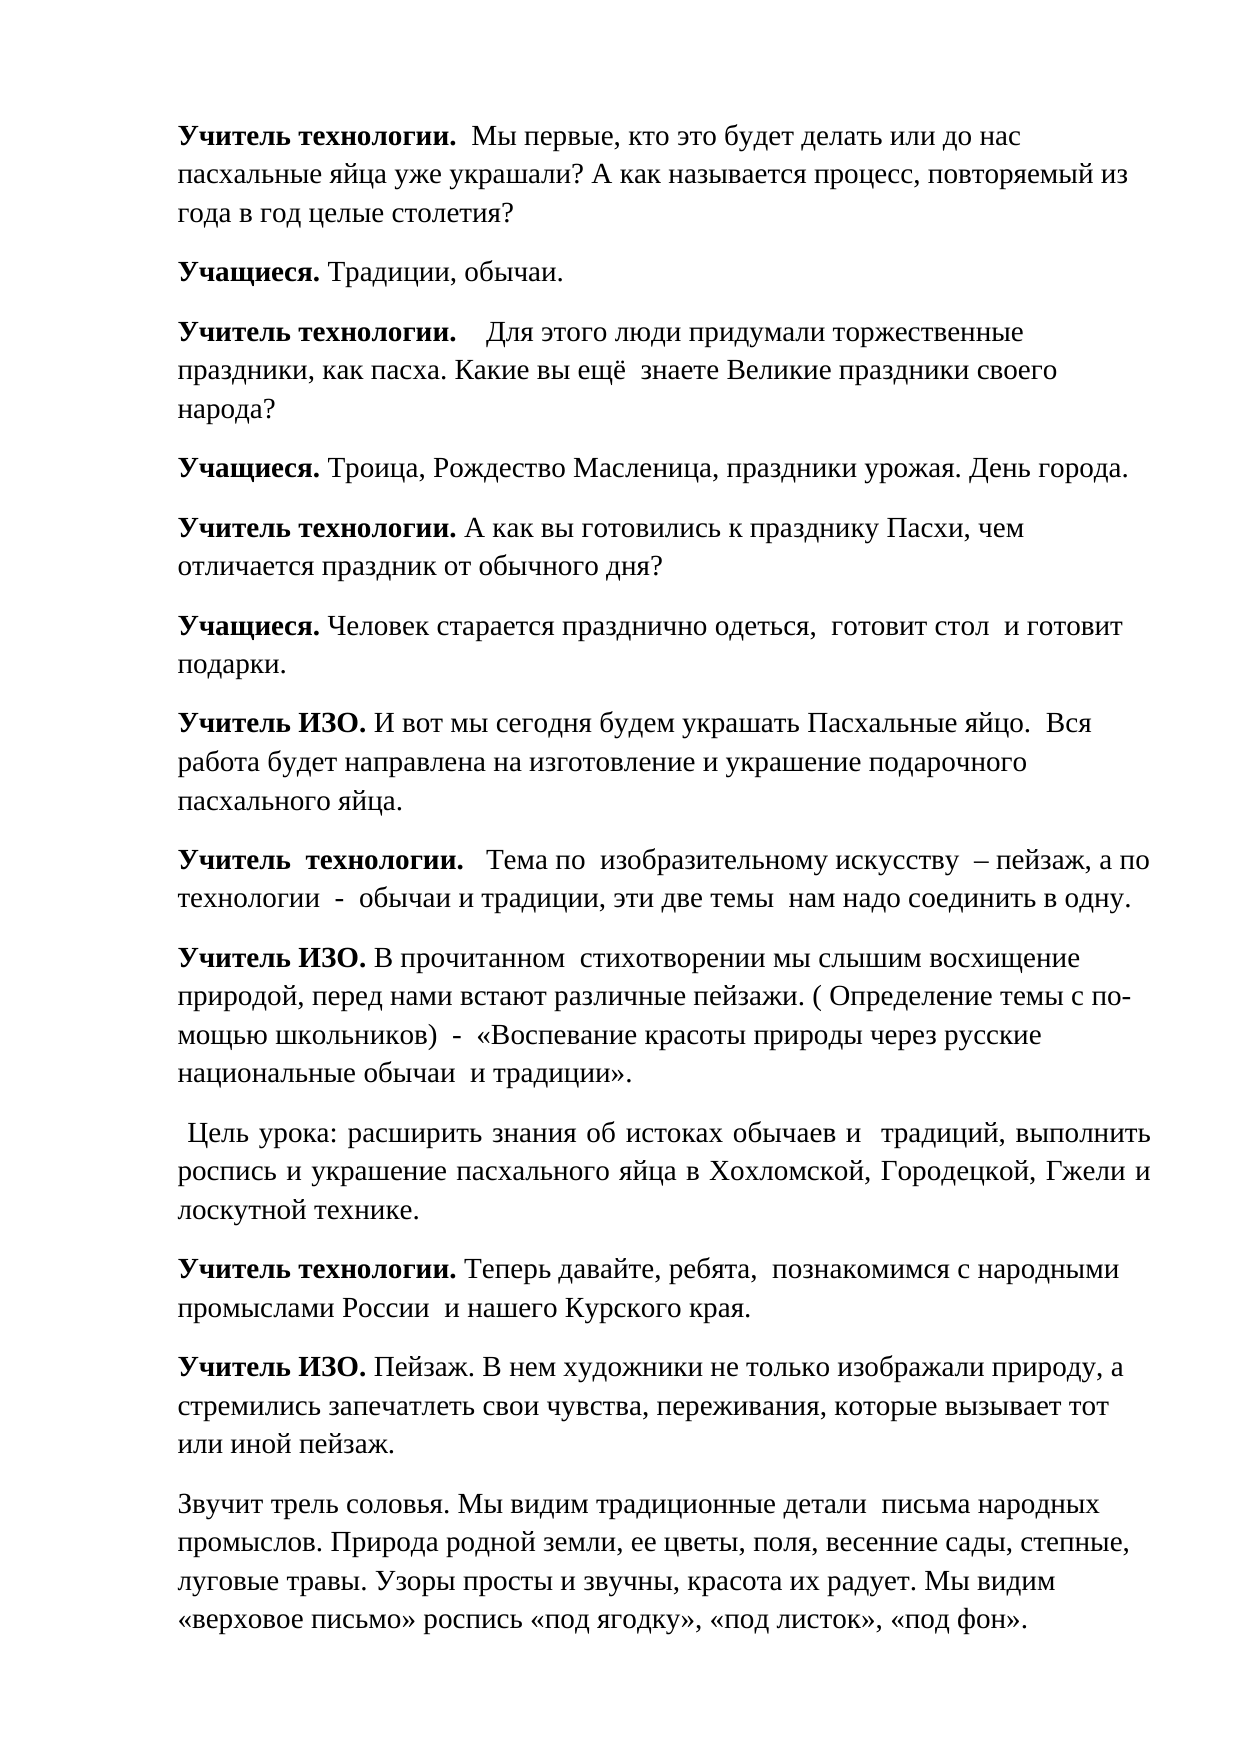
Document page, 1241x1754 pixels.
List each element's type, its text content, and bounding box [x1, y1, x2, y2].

text Учащиеся. Человек старается празднично одеться, готовит стол и готовит подарки. [177, 608, 1152, 680]
text Учитель технологии. А как вы готовились к празднику Пасхи, чем отличается праздник от обычного дня? [177, 510, 1152, 582]
text Цель урока: расширить знания об истоках обычаев и традиций, выполнить роспись и украшение пасхального яйца в Хохломской, Городецкой, Гжели и лоскутной технике. [177, 1115, 1152, 1226]
text Учитель технологии. Для этого люди придумали торжественные праздники, как пасха. Какие вы ещё знаете Великие праздники своего народа? [177, 314, 1152, 424]
text Учитель технологии. Мы первые, кто это будет делать или до нас пасхальные яйца уже украшали? А как называется процесс, повторяемый из года в год целые столетия? [177, 118, 1152, 229]
text Учитель технологии. Тема по изобразительному искусству – пейзаж, а по технологии - обычаи и традиции, эти две темы нам надо соединить в одну. [177, 842, 1152, 914]
text Учитель ИЗО. В прочитанном стихотворении мы слышим восхищение природой, перед нами встают различные пейзажи. ( Определение темы с по- мощью школьников) - «Воспевание красоты природы через русские национальные обычаи и традиции». [177, 940, 1152, 1089]
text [177, 1486, 1152, 1635]
text Учитель ИЗО. И вот мы сегодня будем украшать Пасхальные яйцо. Вся работа будет направлена на изготовление и украшение подарочного пасхального яйца. [177, 706, 1152, 816]
text Учащиеся. Традиции, обычаи. [177, 254, 1152, 288]
text Учитель технологии. Теперь давайте, ребята, познакомимся с народными промыслами России и нашего Курского края. [177, 1251, 1152, 1323]
text Учитель ИЗО. Пейзаж. В нем художники не только изображали природу, а стремились запечатлеть свои чувства, переживания, которые вызывает тот или иной пейзаж. [177, 1349, 1152, 1460]
text Учащиеся. Троица, Рождество Масленица, праздники урожая. День города. [177, 450, 1152, 484]
